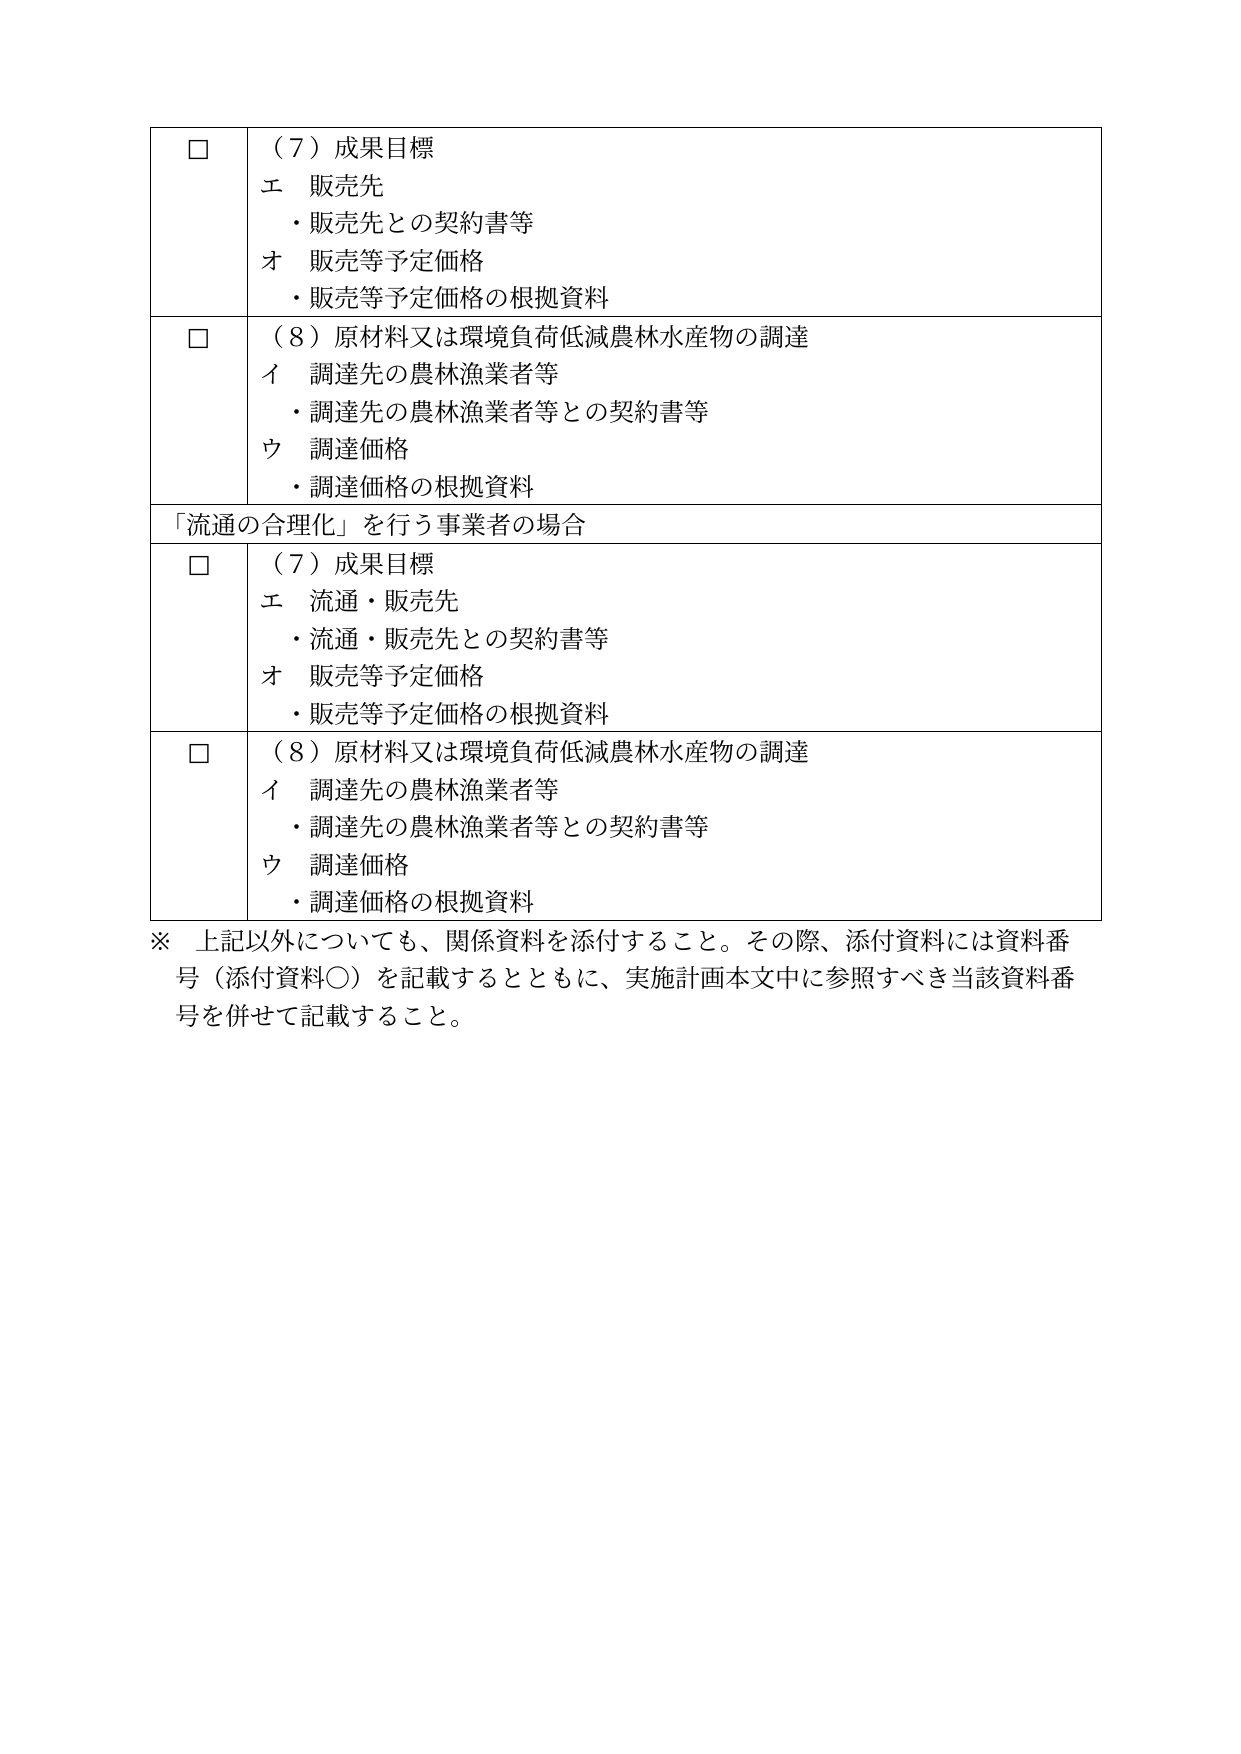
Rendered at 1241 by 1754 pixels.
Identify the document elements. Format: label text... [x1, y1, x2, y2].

table_cell 「流通の合理化」を行う事業者の場合 [151, 505, 1101, 543]
table_cell （７）成果目標 エ 販売先 ・販売先との契約書等 オ 販売等予定価格 ・販売等予定価格の根拠資料 [248, 128, 1101, 316]
table_cell （７）成果目標 エ 流通・販売先 ・流通・販売先との契約書等 オ 販売等予定価格 ・販売等予定価格の根拠資料 [248, 544, 1101, 731]
table_cell □ [151, 317, 247, 504]
table_cell （８）原材料又は環境負荷低減農林水産物の調達 イ 調達先の農林漁業者等 ・調達先の農林漁業者等との契約書等 ウ 調達価格 ・調達価格の根拠資料 [248, 317, 1101, 504]
table_cell □ [151, 128, 247, 316]
table_cell （８）原材料又は環境負荷低減農林水産物の調達 イ 調達先の農林漁業者等 ・調達先の農林漁業者等との契約書等 ウ 調達価格 ・調達価格の根拠資料 [248, 732, 1101, 920]
table_cell □ [151, 544, 247, 731]
text ※ 上記以外についても、関係資料を添付すること。その際、添付資料には資料番号（添付資料〇）を記載するとともに、実施計画本文中に参照すべき当該資料番号を併せて記載すること。 [150, 921, 1090, 1033]
table_cell □ [151, 732, 247, 920]
